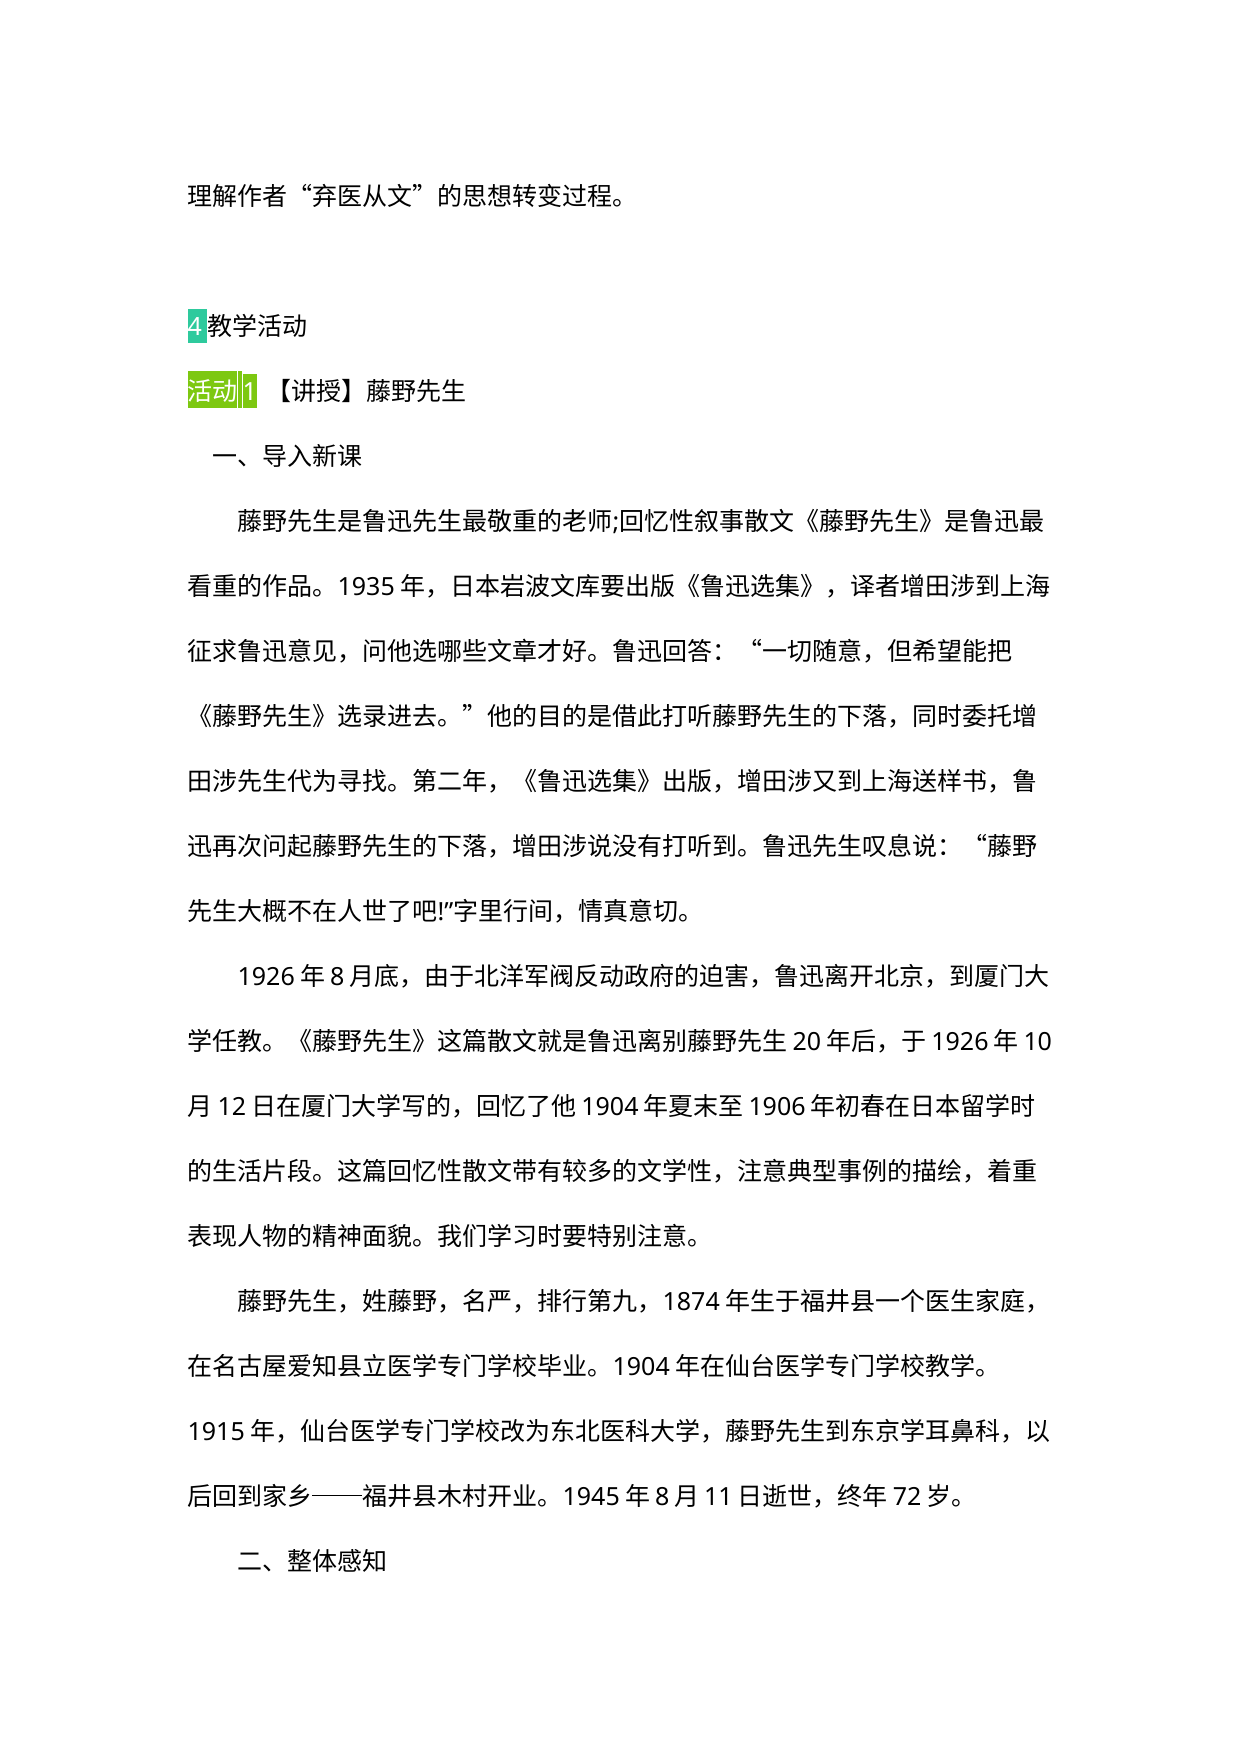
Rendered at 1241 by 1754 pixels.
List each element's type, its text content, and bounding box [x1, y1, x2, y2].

text 理解作者“弃医从文”的思想转变过程。 [187, 162, 1053, 292]
text 活动1 【讲授】藤野先生 [187, 357, 1053, 422]
text 4教学活动 [187, 292, 1053, 357]
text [187, 422, 1053, 1592]
